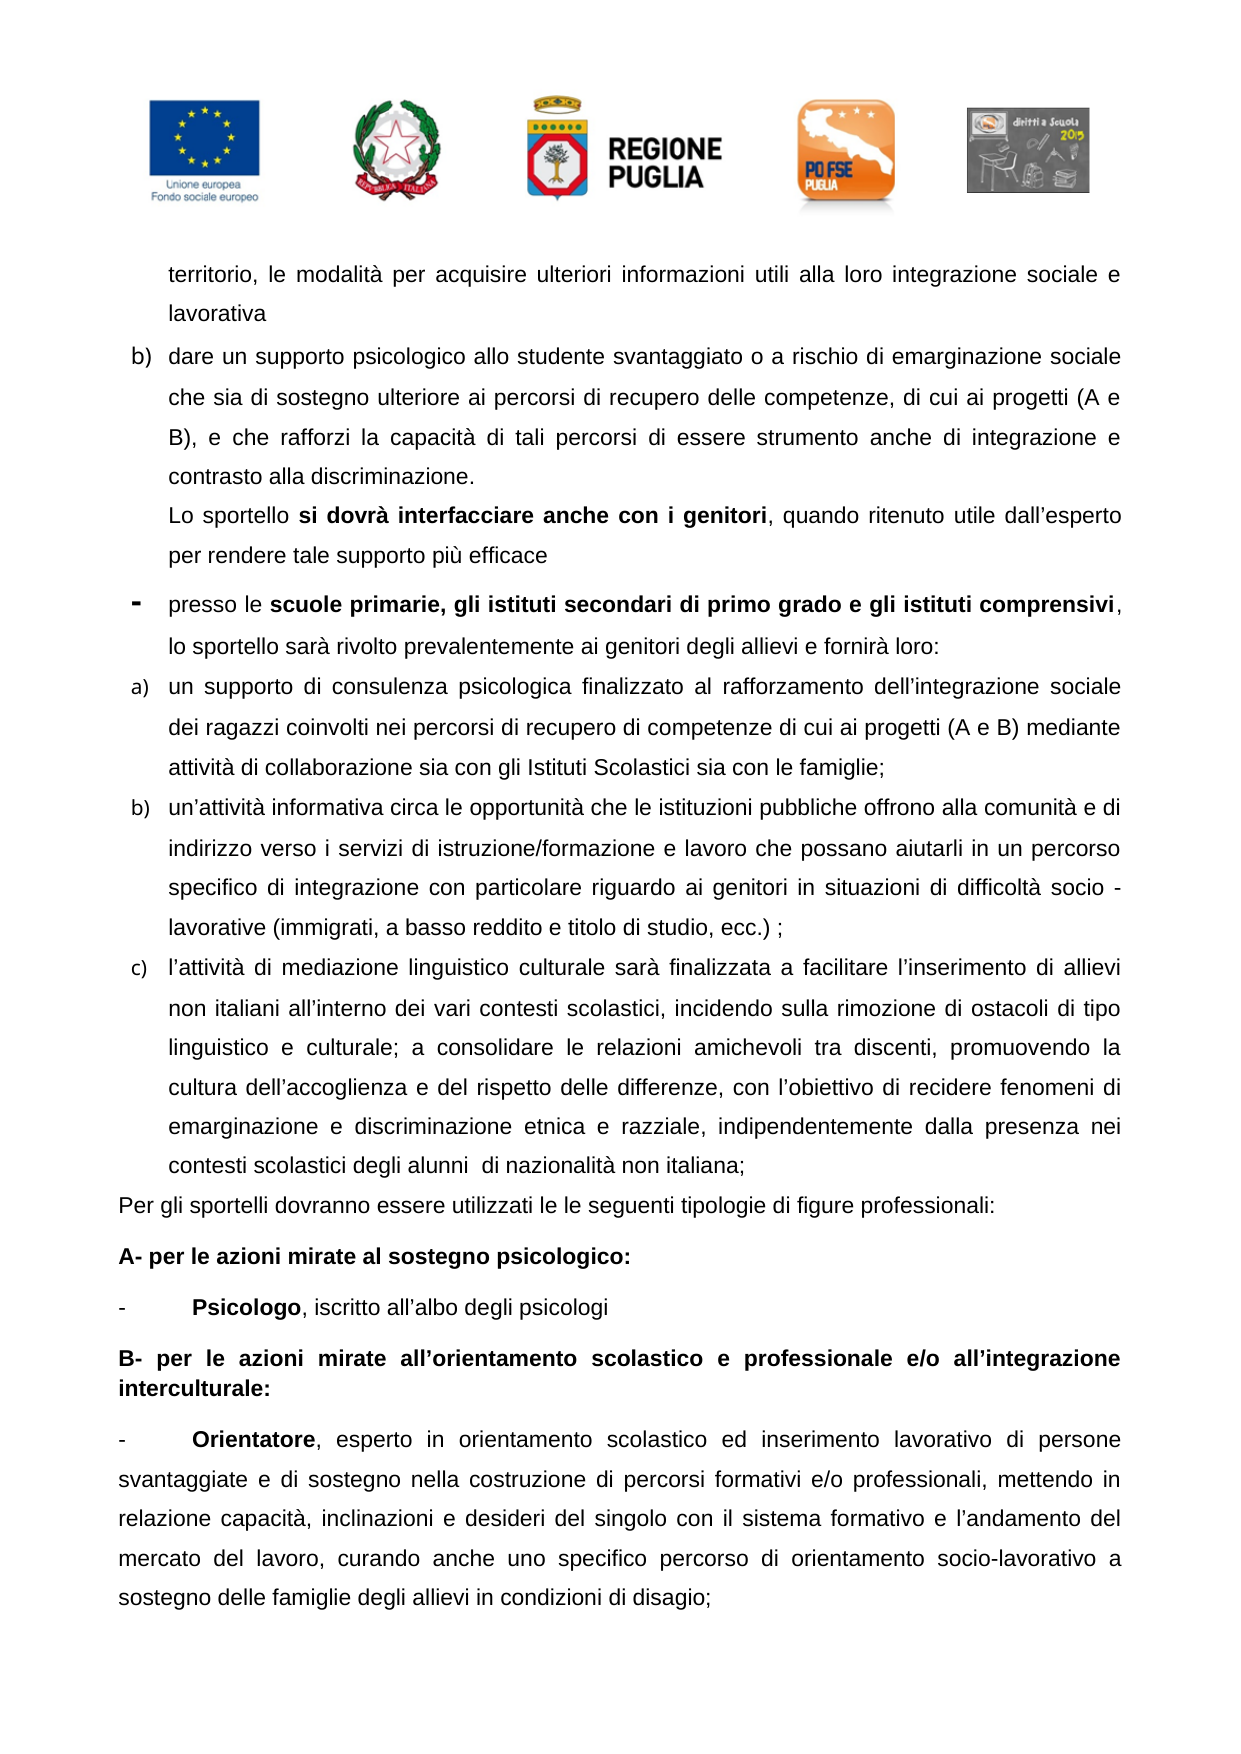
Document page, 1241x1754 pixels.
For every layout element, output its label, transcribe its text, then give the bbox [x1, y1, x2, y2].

list l’attività di mediazione linguistico culturale sarà finalizzata a facilitare l’inserimento di allievi non italiani all’interno dei vari contesti scolastici, incidendo sulla rimozione di ostacoli di tipo linguistico e culturale; a consolidare le relazioni amichevoli tra discenti, promuovendo la cultura dell’accoglienza e del rispetto delle differenze, con l’obiettivo di recidere fenomeni di emarginazione e discriminazione etnica e razziale, indipendentemente dalla presenza nei contesti scolastici degli alunni di nazionalità non italiana; [131, 953, 1122, 1179]
list presso le scuole primarie, gli istituti secondari di primo grado e gli istituti comprensivi, lo sportello sarà rivolto prevalentemente ai genitori degli allievi e fornirà loro: [131, 581, 1122, 659]
text - Psicologo, iscritto all’albo degli psicologi [118, 1294, 1122, 1320]
text Per gli sportelli dovranno essere utilizzati le le seguenti tipologie di figure professionali: [118, 1192, 1122, 1218]
text A- per le azioni mirate al sostegno psicologico: [118, 1243, 1122, 1269]
text Lo sportello si dovrà interfacciare anche con i genitori, quando ritenuto utile dall’esperto per rendere tale supporto più efficace [168, 502, 1122, 568]
list un supporto di consulenza psicologica finalizzato al rafforzamento dell’integrazione sociale dei ragazzi coinvolti nei percorsi di recupero di competenze di cui ai progetti (A e B) mediante attività di collaborazione sia con gli Istituti Scolastici sia con le famiglie; [131, 672, 1122, 780]
list dare un supporto psicologico allo studente svantaggiato o a rischio di emarginazione sociale che sia di sostegno ulteriore ai percorsi di recupero delle competenze, di cui ai progetti (A e B), e che rafforzi la capacità di tali percorsi di essere strumento anche di integrazione e contrasto alla discriminazione. [131, 340, 1122, 489]
text - Orientatore, esperto in orientamento scolastico ed inserimento lavorativo di persone svantaggiate e di sostegno nella costruzione di percorsi formativi e/o professionali, mettendo in relazione capacità, inclinazioni e desideri del singolo con il sistema formativo e l’andamento del mercato del lavoro, curando anche uno specifico percorso di orientamento socio-lavorativo a sostegno delle famiglie degli allievi in condizioni di disagio; [118, 1426, 1122, 1611]
list un’attività informativa circa le opportunità che le istituzioni pubbliche offrono alla comunità e di indirizzo verso i servizi di istruzione/formazione e lavoro che possano aiutarli in un percorso specifico di integrazione con particolare riguardo ai genitori in situazioni di difficoltà socio - lavorative (immigrati, a basso reddito e titolo di studio, ecc.) ; [131, 793, 1122, 940]
picture [118, 73, 1123, 233]
text B- per le azioni mirate all’orientamento scolastico e professionale e/o all’integrazione interculturale: [118, 1345, 1122, 1402]
